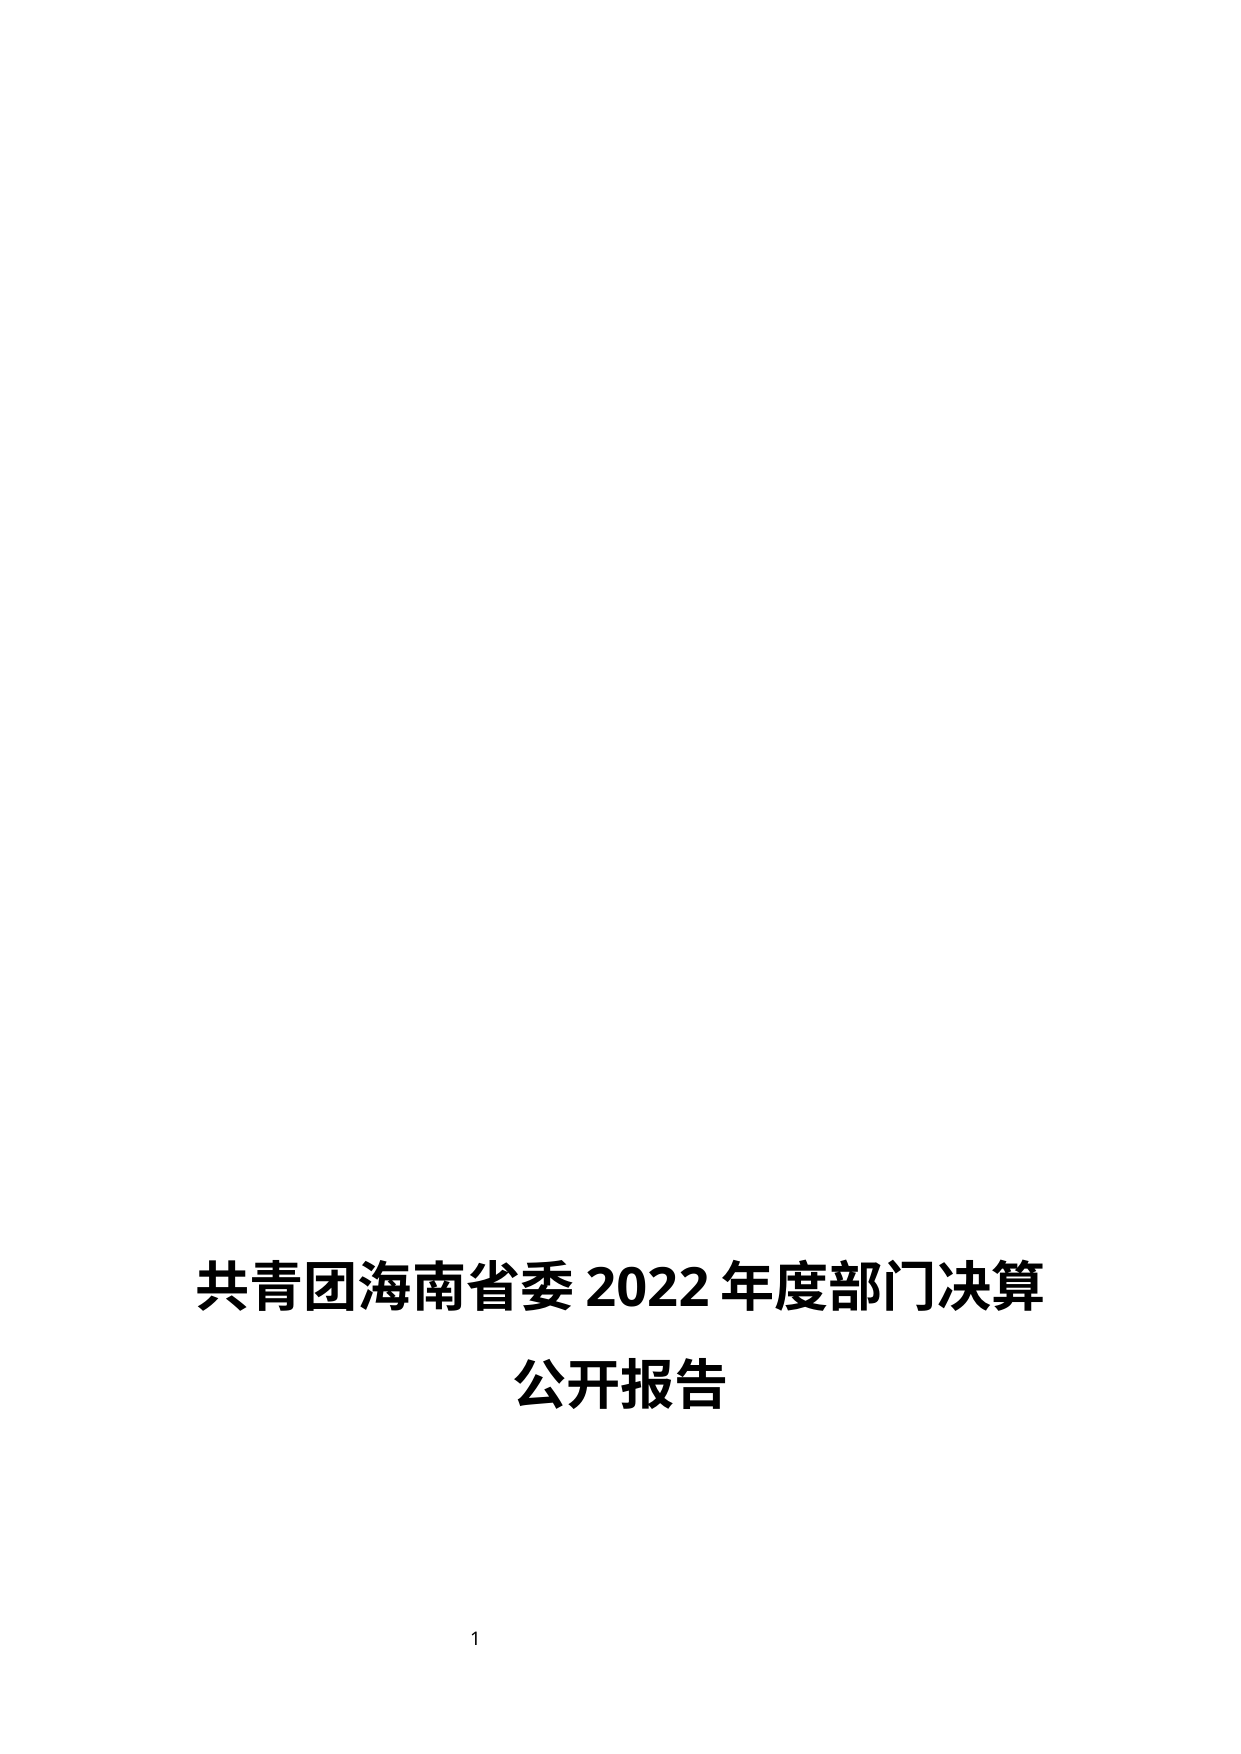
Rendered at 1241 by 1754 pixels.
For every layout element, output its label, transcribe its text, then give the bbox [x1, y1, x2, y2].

text 共青团海南省委2022年度部门决算公开报告 [187, 1234, 1053, 1429]
